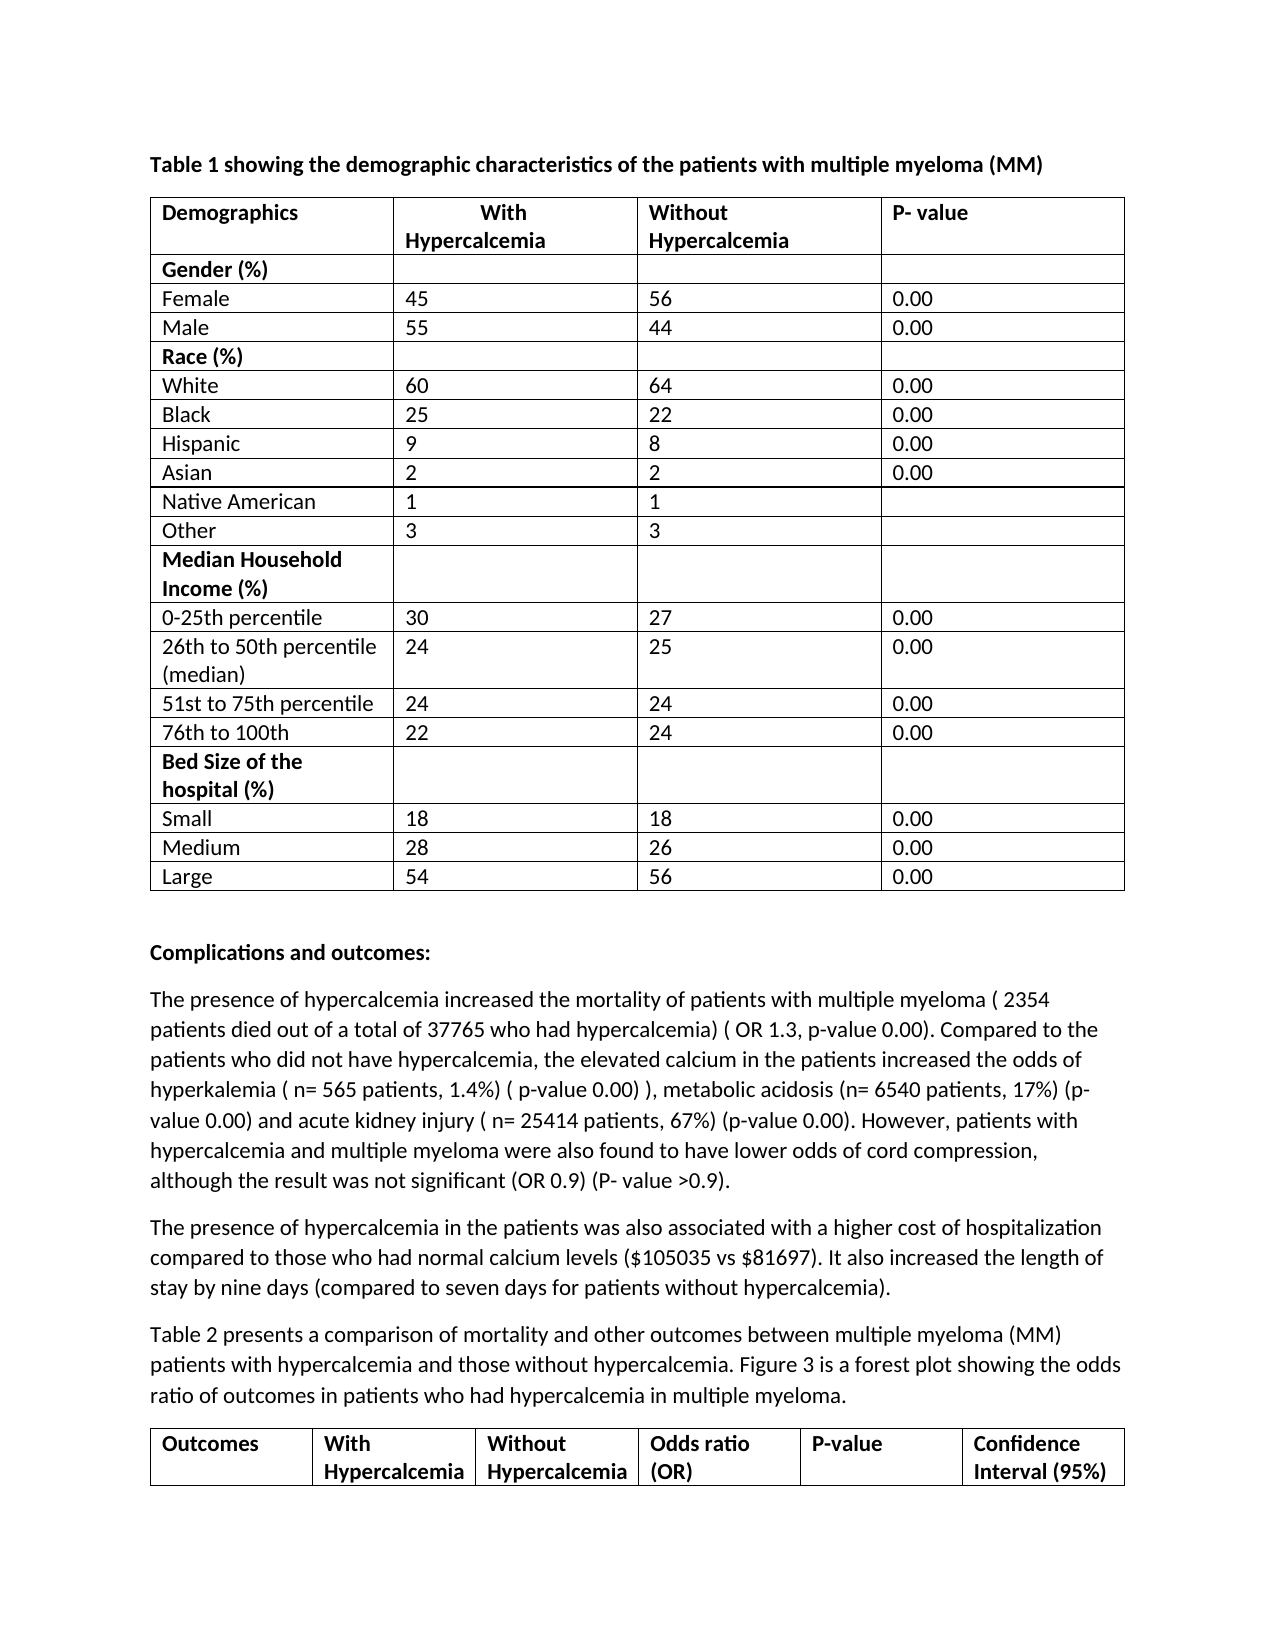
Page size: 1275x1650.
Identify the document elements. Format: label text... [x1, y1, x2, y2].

table_header With Hypercalcemia [313, 1429, 475, 1485]
table_cell [638, 255, 881, 283]
table_cell 26th to 50th percentile (median) [151, 632, 393, 688]
table_cell 0.00 [882, 313, 1124, 341]
table_cell 44 [638, 313, 881, 341]
table_cell 0.00 [882, 284, 1124, 312]
table_cell 76th to 100th [151, 718, 393, 746]
table_cell [882, 517, 1124, 544]
table_cell 0.00 [882, 459, 1124, 486]
table_cell 24 [394, 632, 637, 688]
table_cell Bed Size of the hospital (%) [151, 747, 393, 803]
table_cell 3 [394, 517, 637, 544]
table_cell 0.00 [882, 862, 1124, 890]
table_cell Black [151, 400, 393, 428]
table_cell Other [151, 517, 393, 544]
table_cell 18 [394, 804, 637, 832]
table_cell Gender (%) [151, 255, 393, 283]
table_cell 1 [638, 488, 881, 516]
table_cell [638, 342, 881, 370]
table_cell 0.00 [882, 371, 1124, 399]
table_cell 2 [638, 459, 881, 486]
table_cell 3 [638, 517, 881, 544]
table_header Without Hypercalcemia [476, 1429, 638, 1485]
table_cell [638, 747, 881, 803]
table_cell 0.00 [882, 603, 1124, 631]
table_cell Asian [151, 459, 393, 486]
table_cell 22 [638, 400, 881, 428]
table_cell 22 [394, 718, 637, 746]
table_cell Race (%) [151, 342, 393, 370]
table_cell 0.00 [882, 400, 1124, 428]
table_cell Native American [151, 488, 393, 516]
table_cell 54 [394, 862, 637, 890]
table_cell 0-25th percentile [151, 603, 393, 631]
table_cell [882, 488, 1124, 516]
table_cell 56 [638, 862, 881, 890]
table_cell 9 [394, 429, 637, 457]
text Table 2 presents a comparison of mortality and other outcomes between multiple myeloma (MM) patients with hypercalcemia and those without hypercalcemia. Figure 3 is a forest plot showing the odds ratio of outcomes in patients who had hypercalcemia in multiple myeloma. [150, 1320, 1125, 1409]
table_cell Hispanic [151, 429, 393, 457]
table_cell Male [151, 313, 393, 341]
table_cell 28 [394, 833, 637, 861]
table_cell 25 [638, 632, 881, 688]
table_cell Female [151, 284, 393, 312]
table_header With Hypercalcemia [394, 198, 637, 254]
table_cell [882, 546, 1124, 602]
table_header Confidence Interval (95%) [963, 1429, 1124, 1485]
table_cell 60 [394, 371, 637, 399]
table_cell 18 [638, 804, 881, 832]
text The presence of hypercalcemia in the patients was also associated with a higher cost of hospitalization compared to those who had normal calcium levels ($105035 vs $81697). It also increased the length of stay by nine days (compared to seven days for patients without hypercalcemia). [150, 1213, 1125, 1302]
table_cell 24 [638, 718, 881, 746]
table_cell [882, 342, 1124, 370]
table_cell 1 [394, 488, 637, 516]
table_cell 2 [394, 459, 637, 486]
table_cell 0.00 [882, 718, 1124, 746]
table_cell 24 [394, 689, 637, 717]
text Table 1 showing the demographic characteristics of the patients with multiple myeloma (MM) [150, 150, 1125, 178]
table_cell Median Household Income (%) [151, 546, 393, 602]
table_cell [882, 255, 1124, 283]
table_cell 51st to 75th percentile [151, 689, 393, 717]
table_header P-value [801, 1429, 962, 1485]
table_cell 45 [394, 284, 637, 312]
table_cell [882, 747, 1124, 803]
table_cell [394, 546, 637, 602]
table_cell 30 [394, 603, 637, 631]
table_cell White [151, 371, 393, 399]
table_cell [394, 255, 637, 283]
table_cell 8 [638, 429, 881, 457]
table_cell [638, 546, 881, 602]
table_cell 55 [394, 313, 637, 341]
table_cell 56 [638, 284, 881, 312]
table_cell 24 [638, 689, 881, 717]
table_cell 0.00 [882, 804, 1124, 832]
text Complications and outcomes: [150, 938, 1125, 966]
table_cell Large [151, 862, 393, 890]
table_header Odds ratio (OR) [639, 1429, 800, 1485]
table_header P- value [882, 198, 1124, 254]
table_cell 25 [394, 400, 637, 428]
text The presence of hypercalcemia increased the mortality of patients with multiple myeloma ( 2354 patients died out of a total of 37765 who had hypercalcemia) ( OR 1.3, p-value 0.00). Compared to the patients who did not have hypercalcemia, the elevated calcium in the patients increased the odds of hyperkalemia ( n= 565 patients, 1.4%) ( p-value 0.00) ), metabolic acidosis (n= 6540 patients, 17%) (p-value 0.00) and acute kidney injury ( n= 25414 patients, 67%) (p-value 0.00). However, patients with hypercalcemia and multiple myeloma were also found to have lower odds of cord compression, although the result was not significant (OR 0.9) (P- value >0.9). [150, 985, 1125, 1194]
table_cell 0.00 [882, 429, 1124, 457]
table_header Without Hypercalcemia [638, 198, 881, 254]
table_header Outcomes [151, 1429, 312, 1485]
table_cell [394, 747, 637, 803]
table_cell 26 [638, 833, 881, 861]
table_cell 64 [638, 371, 881, 399]
table_header Demographics [151, 198, 393, 254]
table_cell Medium [151, 833, 393, 861]
table_cell [394, 342, 637, 370]
table_cell 0.00 [882, 689, 1124, 717]
table_cell 0.00 [882, 833, 1124, 861]
table_cell 0.00 [882, 632, 1124, 688]
table_cell Small [151, 804, 393, 832]
table_cell 27 [638, 603, 881, 631]
